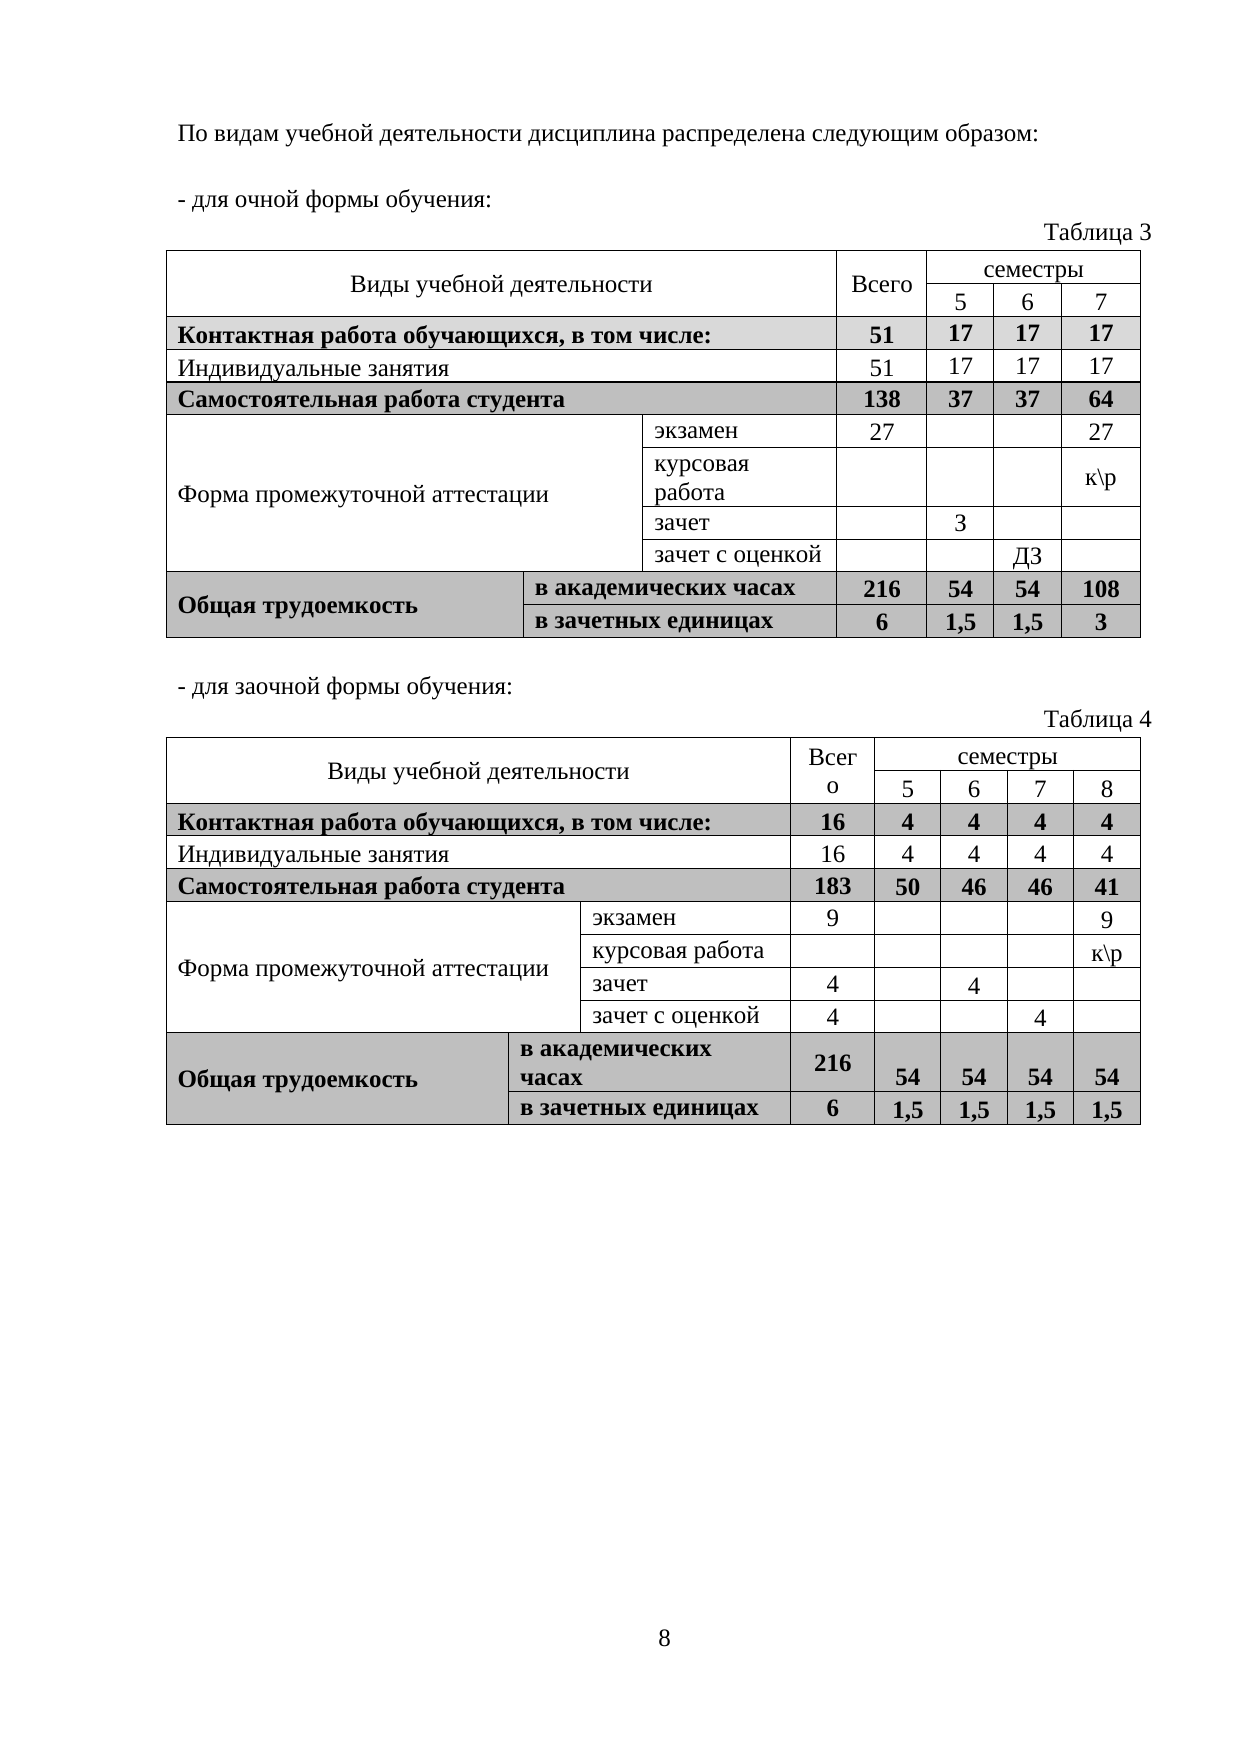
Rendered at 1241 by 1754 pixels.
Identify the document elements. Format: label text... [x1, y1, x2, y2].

table_cell [1008, 968, 1073, 999]
table_cell [1074, 968, 1140, 999]
table_cell зачет с оценкой [581, 1001, 790, 1032]
table_cell 27 [837, 415, 926, 447]
table_cell [875, 935, 940, 967]
table_cell 54 [994, 572, 1061, 604]
table_cell 3 [1062, 605, 1140, 637]
table_cell [875, 1001, 940, 1032]
table_cell Самостоятельная работа студента [167, 383, 836, 414]
table_cell 37 [927, 383, 993, 414]
table_cell 17 [927, 350, 993, 381]
table_cell 4 [875, 804, 940, 835]
table_cell 4 [941, 968, 1007, 999]
table_cell [941, 935, 1007, 967]
table_cell 4 [875, 836, 940, 868]
table_cell [875, 968, 940, 999]
table_cell [927, 540, 993, 571]
table_cell к\р [1062, 448, 1140, 506]
table_cell 64 [1062, 383, 1140, 414]
table_cell [837, 540, 926, 571]
table_cell 50 [875, 869, 940, 901]
table_cell [1062, 540, 1140, 571]
table_cell 108 [1062, 572, 1140, 604]
table_cell 4 [1008, 836, 1073, 868]
table_cell 9 [1074, 902, 1140, 934]
table_cell 7 [1008, 771, 1073, 803]
table_cell 51 [837, 350, 926, 381]
table_cell 54 [1074, 1033, 1140, 1091]
table_cell [875, 902, 940, 934]
table_cell 27 [1062, 415, 1140, 447]
table_header Всего [791, 738, 874, 803]
table_cell зачет [643, 507, 836, 538]
table_cell 216 [791, 1033, 874, 1091]
text Таблица 4 [177, 704, 1152, 733]
table_cell [941, 1001, 1007, 1032]
table_cell [1008, 902, 1073, 934]
table_cell [927, 415, 993, 447]
table_cell зачет [581, 968, 790, 999]
table_cell 17 [1062, 350, 1140, 381]
table_cell ДЗ [994, 540, 1061, 571]
table_header семестры [875, 738, 1140, 770]
table_cell 54 [927, 572, 993, 604]
table_cell 46 [941, 869, 1007, 901]
table_cell зачет с оценкой [643, 540, 836, 571]
table_cell Контактная работа обучающихся, в том числе: [167, 804, 790, 835]
table_cell курсовая работа [643, 448, 836, 506]
text - для очной формы обучения: [177, 184, 1152, 213]
table_cell 1,5 [994, 605, 1061, 637]
table_cell Общая трудоемкость [167, 572, 523, 637]
table_cell 51 [837, 317, 926, 349]
table_header Виды учебной деятельности [167, 251, 836, 316]
table_cell [1074, 1001, 1140, 1032]
table_cell [837, 448, 926, 506]
table_cell [994, 415, 1061, 447]
table_cell экзамен [643, 415, 836, 447]
table_cell 17 [1062, 317, 1140, 349]
table_cell 1,5 [1074, 1092, 1140, 1124]
table_cell 46 [1008, 869, 1073, 901]
table_cell 54 [941, 1033, 1007, 1091]
table_cell в академических часах [509, 1033, 790, 1091]
table_cell [1008, 935, 1073, 967]
table_cell в зачетных единицах [524, 605, 836, 637]
table_header Виды учебной деятельности [167, 738, 790, 803]
table_cell 138 [837, 383, 926, 414]
table_cell 5 [875, 771, 940, 803]
table_cell 4 [941, 836, 1007, 868]
table_cell Контактная работа обучающихся, в том числе: [167, 317, 836, 349]
table_cell 1,5 [941, 1092, 1007, 1124]
table_cell 4 [941, 804, 1007, 835]
table_cell 6 [837, 605, 926, 637]
table_cell 7 [1062, 284, 1140, 316]
table_cell 4 [1074, 836, 1140, 868]
text - для заочной формы обучения: [177, 671, 1152, 700]
table_cell 41 [1074, 869, 1140, 901]
table_cell экзамен [581, 902, 790, 934]
table_cell [994, 507, 1061, 538]
table_cell 4 [1074, 804, 1140, 835]
table_cell 4 [791, 968, 874, 999]
table_cell 6 [941, 771, 1007, 803]
table_cell к\р [1074, 935, 1140, 967]
table_cell 8 [1074, 771, 1140, 803]
table_cell [1062, 507, 1140, 538]
table_cell Общая трудоемкость [167, 1033, 508, 1124]
table_cell 4 [791, 1001, 874, 1032]
table_header Всего [837, 251, 926, 316]
table_cell 183 [791, 869, 874, 901]
table_cell 5 [927, 284, 993, 316]
table_cell 216 [837, 572, 926, 604]
table_cell Индивидуальные занятия [167, 350, 836, 381]
table_cell 17 [994, 317, 1061, 349]
table_cell 4 [1008, 1001, 1073, 1032]
table_cell в зачетных единицах [509, 1092, 790, 1124]
table_cell 1,5 [1008, 1092, 1073, 1124]
table_cell курсовая работа [581, 935, 790, 967]
table_cell [837, 507, 926, 538]
table_cell 9 [791, 902, 874, 934]
table_cell Форма промежуточной аттестации [167, 415, 642, 571]
table_cell 16 [791, 836, 874, 868]
text По видам учебной деятельности дисциплина распределена следующим образом: [177, 118, 1152, 147]
text Таблица 3 [177, 217, 1152, 246]
table_cell [941, 902, 1007, 934]
table_cell 37 [994, 383, 1061, 414]
table_cell 54 [875, 1033, 940, 1091]
table_cell [927, 448, 993, 506]
table_cell в академических часах [524, 572, 836, 604]
table_cell Самостоятельная работа студента [167, 869, 790, 901]
table_cell 16 [791, 804, 874, 835]
table_cell З [927, 507, 993, 538]
table_cell 54 [1008, 1033, 1073, 1091]
table_cell 1,5 [927, 605, 993, 637]
table_cell Индивидуальные занятия [167, 836, 790, 868]
table_cell 17 [927, 317, 993, 349]
table_cell 17 [994, 350, 1061, 381]
table_cell 1,5 [875, 1092, 940, 1124]
table_cell 6 [791, 1092, 874, 1124]
table_cell Форма промежуточной аттестации [167, 902, 580, 1032]
table_cell 6 [994, 284, 1061, 316]
table_cell 4 [1008, 804, 1073, 835]
table_cell [791, 935, 874, 967]
table_header семестры [927, 251, 1140, 283]
table_cell [994, 448, 1061, 506]
